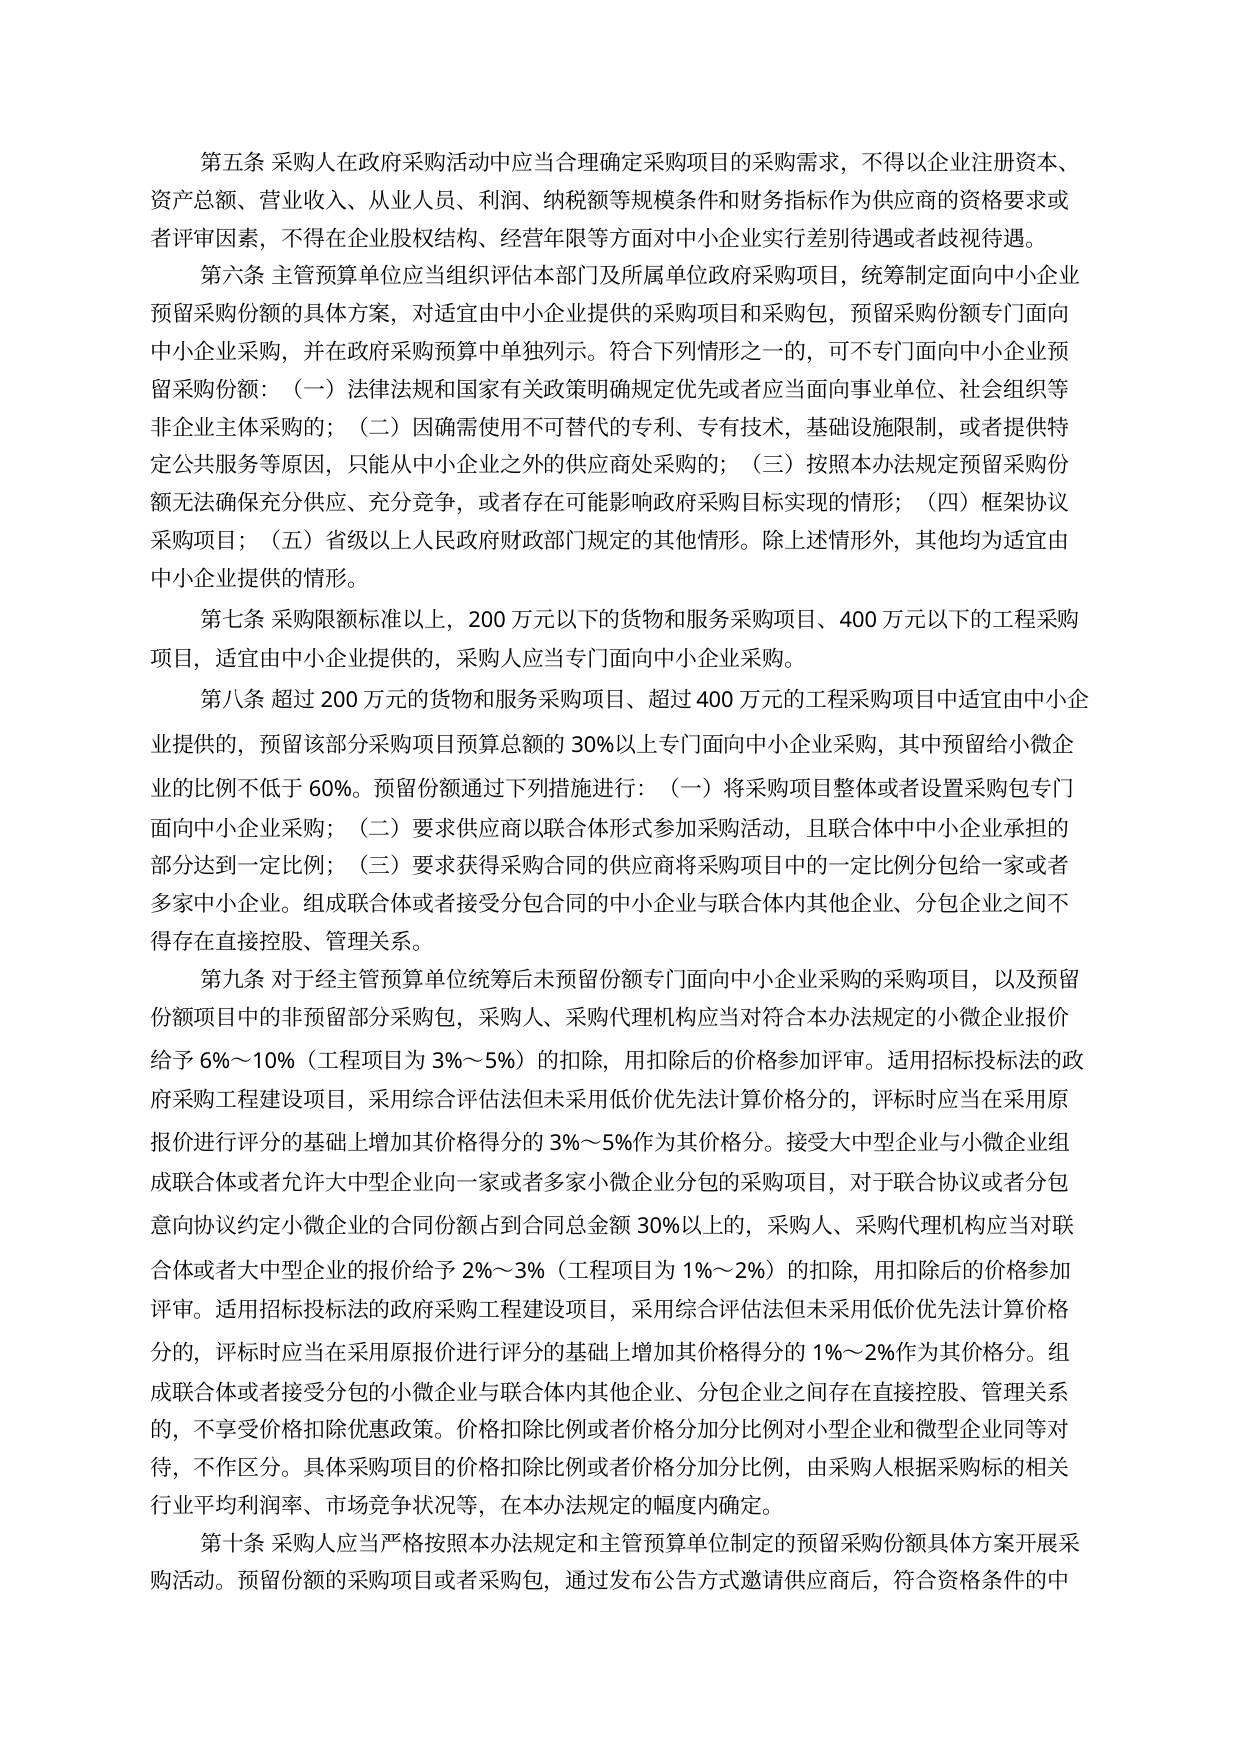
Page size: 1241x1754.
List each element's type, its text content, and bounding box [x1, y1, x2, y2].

text 第五条 采购人在政府采购活动中应当合理确定采购项目的采购需求，不得以企业注册资本、资产总额、营业收入、从业人员、利润、纳税额等规模条件和财务指标作为供应商的资格要求或者评审因素，不得在企业股权结构、经营年限等方面对中小企业实行差别待遇或者歧视待遇。 [150, 150, 1090, 251]
text 第六条 主管预算单位应当组织评估本部门及所属单位政府采购项目，统筹制定面向中小企业预留采购份额的具体方案，对适宜由中小企业提供的采购项目和采购包，预留采购份额专门面向中小企业采购，并在政府采购预算中单独列示。符合下列情形之一的，可不专门面向中小企业预留采购份额：（一）法律法规和国家有关政策明确规定优先或者应当面向事业单位、社会组织等非企业主体采购的；（二）因确需使用不可替代的专利、专有技术，基础设施限制，或者提供特定公共服务等原因，只能从中小企业之外的供应商处采购的；（三）按照本办法规定预留采购份额无法确保充分供应、充分竞争，或者存在可能影响政府采购目标实现的情形；（四）框架协议采购项目；（五）省级以上人民政府财政部门规定的其他情形。除上述情形外，其他均为适宜由中小企业提供的情形。 [150, 263, 1090, 591]
text 第七条 采购限额标准以上，200 万元以下的货物和服务采购项目、400 万元以下的工程采购项目，适宜由中小企业提供的，采购人应当专门面向中小企业采购。 [150, 604, 1090, 671]
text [150, 1531, 1090, 1594]
text 第八条 超过 200 万元的货物和服务采购项目、超过400 万元的工程采购项目中适宜由中小企业提供的，预留该部分采购项目预算总额的 30%以上专门面向中小企业采购，其中预留给小微企业的比例不低于 60%。预留份额通过下列措施进行：（一）将采购项目整体或者设置采购包专门面向中小企业采购；（二）要求供应商以联合体形式参加采购活动，且联合体中中小企业承担的部分达到一定比例；（三）要求获得采购合同的供应商将采购项目中的一定比例分包给一家或者多家中小企业。组成联合体或者接受分包合同的中小企业与联合体内其他企业、分包企业之间不得存在直接控股、管理关系。 [150, 684, 1090, 954]
text 第九条 对于经主管预算单位统筹后未预留份额专门面向中小企业采购的采购项目，以及预留份额项目中的非预留部分采购包，采购人、采购代理机构应当对符合本办法规定的小微企业报价给予 6%～10%（工程项目为 3%～5%）的扣除，用扣除后的价格参加评审。适用招标投标法的政府采购工程建设项目，采用综合评估法但未采用低价优先法计算价格分的，评标时应当在采用原报价进行评分的基础上增加其价格得分的 3%～5%作为其价格分。接受大中型企业与小微企业组成联合体或者允许大中型企业向一家或者多家小微企业分包的采购项目，对于联合协议或者分包意向协议约定小微企业的合同份额占到合同总金额 30%以上的，采购人、采购代理机构应当对联合体或者大中型企业的报价给予 2%～3%（工程项目为 1%～2%）的扣除，用扣除后的价格参加评审。适用招标投标法的政府采购工程建设项目，采用综合评估法但未采用低价优先法计算价格分的，评标时应当在采用原报价进行评分的基础上增加其价格得分的 1%～2%作为其价格分。组成联合体或者接受分包的小微企业与联合体内其他企业、分包企业之间存在直接控股、管理关系的，不享受价格扣除优惠政策。价格扣除比例或者价格分加分比例对小型企业和微型企业同等对待，不作区分。具体采购项目的价格扣除比例或者价格分加分比例，由采购人根据采购标的相关行业平均利润率、市场竞争状况等，在本办法规定的幅度内确定。 [150, 967, 1090, 1518]
